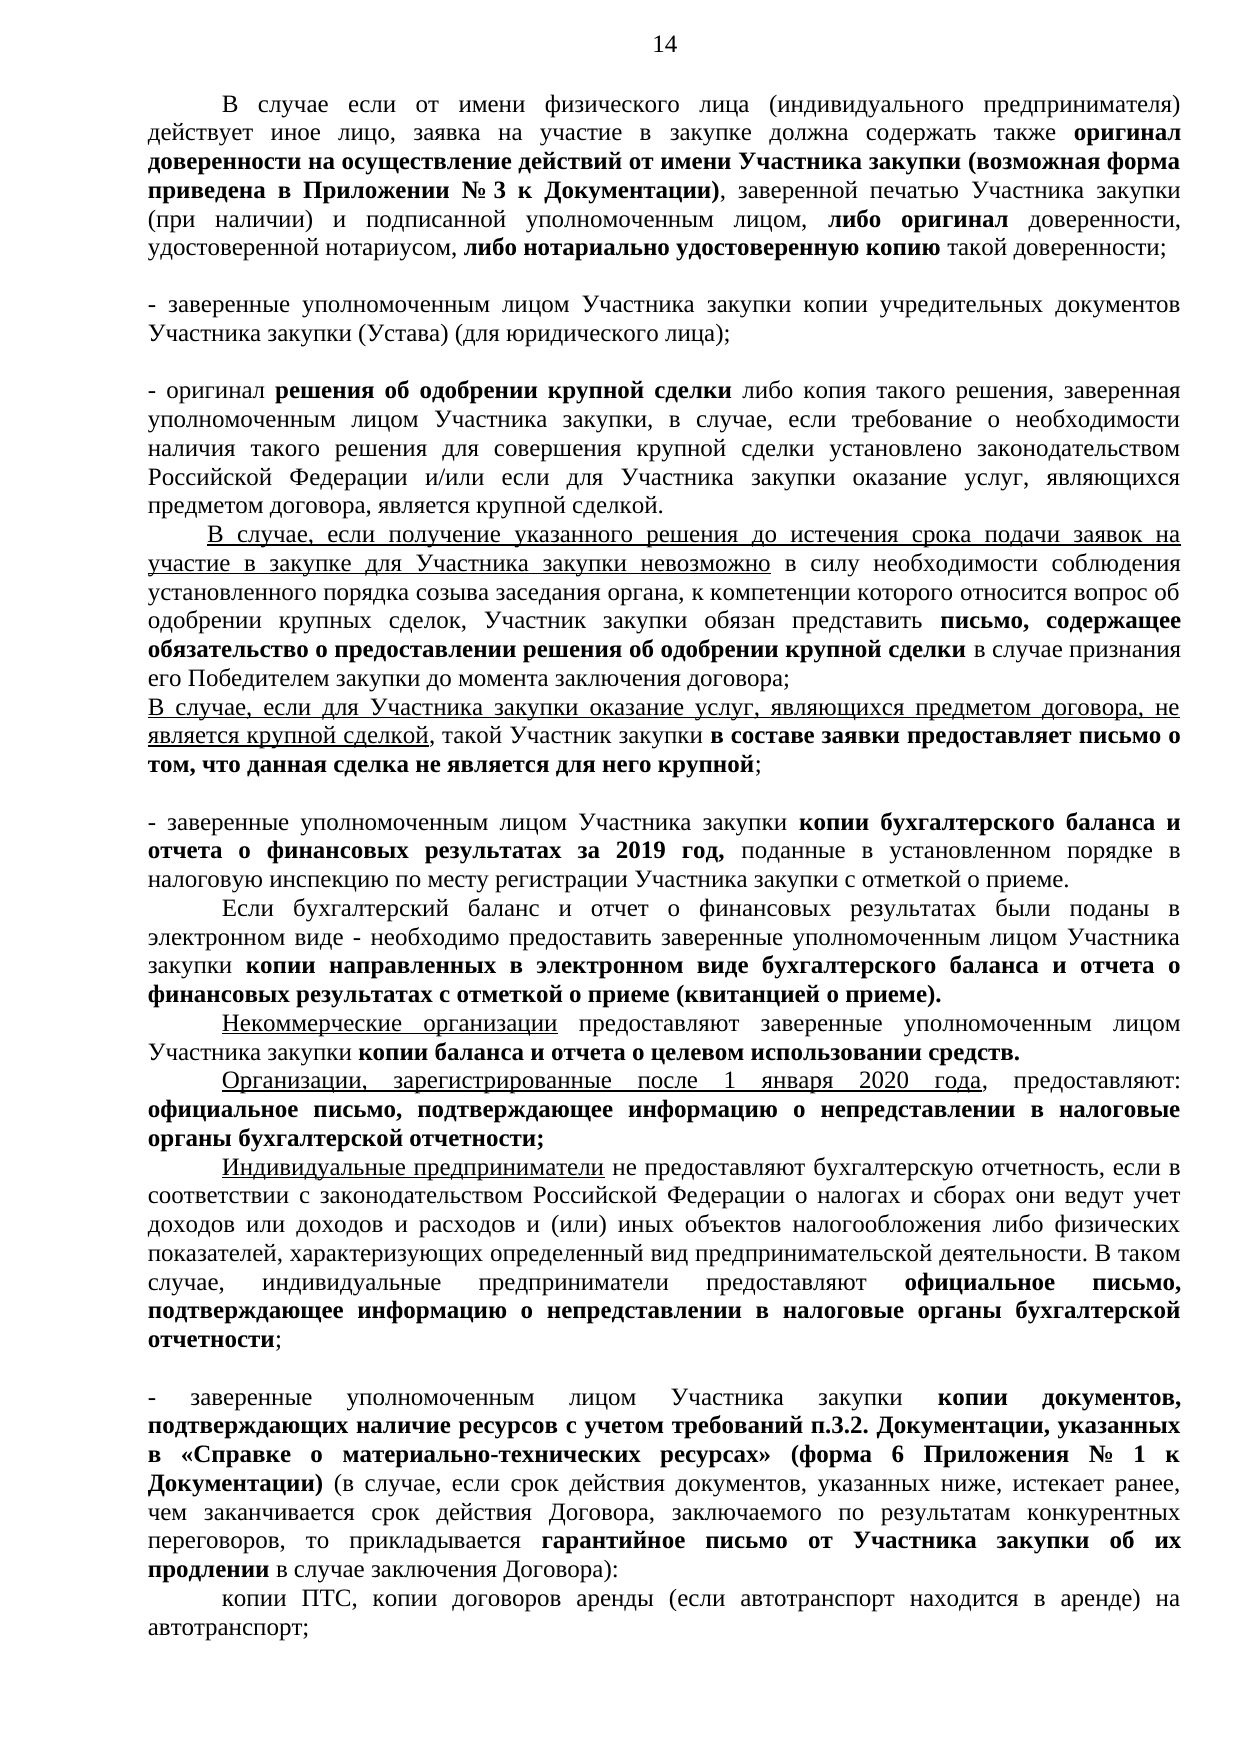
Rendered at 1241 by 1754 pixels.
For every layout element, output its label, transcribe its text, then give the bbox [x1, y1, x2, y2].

text В случае, если для Участника закупки оказание услуг, являющихся предметом договора, не является крупной сделкой, такой Участник закупки в составе заявки предоставляет письмо о том, что данная сделка не является для него крупной; [148, 692, 1181, 778]
text - заверенные уполномоченным лицом Участника закупки копии учредительных документов Участника закупки (Устава) (для юридического лица); [148, 289, 1181, 347]
text - заверенные уполномоченным лицом Участника закупки копии бухгалтерского баланса и отчета о финансовых результатах за 2019 год, поданные в установленном порядке в налоговую инспекцию по месту регистрации Участника закупки с отметкой о приеме. [148, 807, 1181, 893]
text - оригинал решения об одобрении крупной сделки либо копия такого решения, заверенная уполномоченным лицом Участника закупки, в случае, если требование о необходимости наличия такого решения для совершения крупной сделки установлено законодательством Российской Федерации и/или если для Участника закупки оказание услуг, являющихся предметом договора, является крупной сделкой. [148, 375, 1181, 519]
text - заверенные уполномоченным лицом Участника закупки копии документов, подтверждающих наличие ресурсов с учетом требований п.3.2. Документации, указанных в «Справке о материально-технических ресурсах» (форма 6 Приложения № 1 к Документации) (в случае, если срок действия документов, указанных ниже, истекает ранее, чем заканчивается срок действия Договора, заключаемого по результатам конкурентных переговоров, то прикладывается гарантийное письмо от Участника закупки об их продлении в случае заключения Договора): [148, 1382, 1181, 1583]
text Некоммерческие организации предоставляют заверенные уполномоченным лицом Участника закупки копии баланса и отчета о целевом использовании средств. [148, 1008, 1181, 1065]
text Индивидуальные предприниматели не предоставляют бухгалтерскую отчетность, если в соответствии с законодательством Российской Федерации о налогах и сборах они ведут учет доходов или доходов и расходов и (или) иных объектов налогообложения либо физических показателей, характеризующих определенный вид предпринимательской деятельности. В таком случае, индивидуальные предприниматели предоставляют официальное письмо, подтверждающее информацию о непредставлении в налоговые органы бухгалтерской отчетности; [148, 1152, 1181, 1353]
text Организации, зарегистрированные после 1 января 2020 года, предоставляют: официальное письмо, подтверждающее информацию о непредставлении в налоговые органы бухгалтерской отчетности; [148, 1065, 1181, 1152]
text В случае если от имени физического лица (индивидуального предпринимателя) действует иное лицо, заявка на участие в закупке должна содержать также оригинал доверенности на осуществление действий от имени Участника закупки (возможная форма приведена в Приложении № 3 к Документации), заверенной печатью Участника закупки (при наличии) и подписанной уполномоченным лицом, либо оригинал доверенности, удостоверенной нотариусом, либо нотариально удостоверенную копию такой доверенности; [148, 89, 1181, 261]
text Если бухгалтерский баланс и отчет о финансовых результатах были поданы в электронном виде - необходимо предоставить заверенные уполномоченным лицом Участника закупки копии направленных в электронном виде бухгалтерского баланса и отчета о финансовых результатах с отметкой о приеме (квитанцией о приеме). [148, 893, 1181, 1008]
text В случае, если получение указанного решения до истечения срока подачи заявок на участие в закупке для Участника закупки невозможно в силу необходимости соблюдения установленного порядка созыва заседания органа, к компетенции которого относится вопрос об одобрении крупных сделок, Участник закупки обязан представить письмо, содержащее обязательство о предоставлении решения об одобрении крупной сделки в случае признания его Победителем закупки до момента заключения договора; [148, 519, 1181, 692]
text копии ПТС, копии договоров аренды (если автотранспорт находится в аренде) на автотранспорт; [148, 1583, 1181, 1640]
